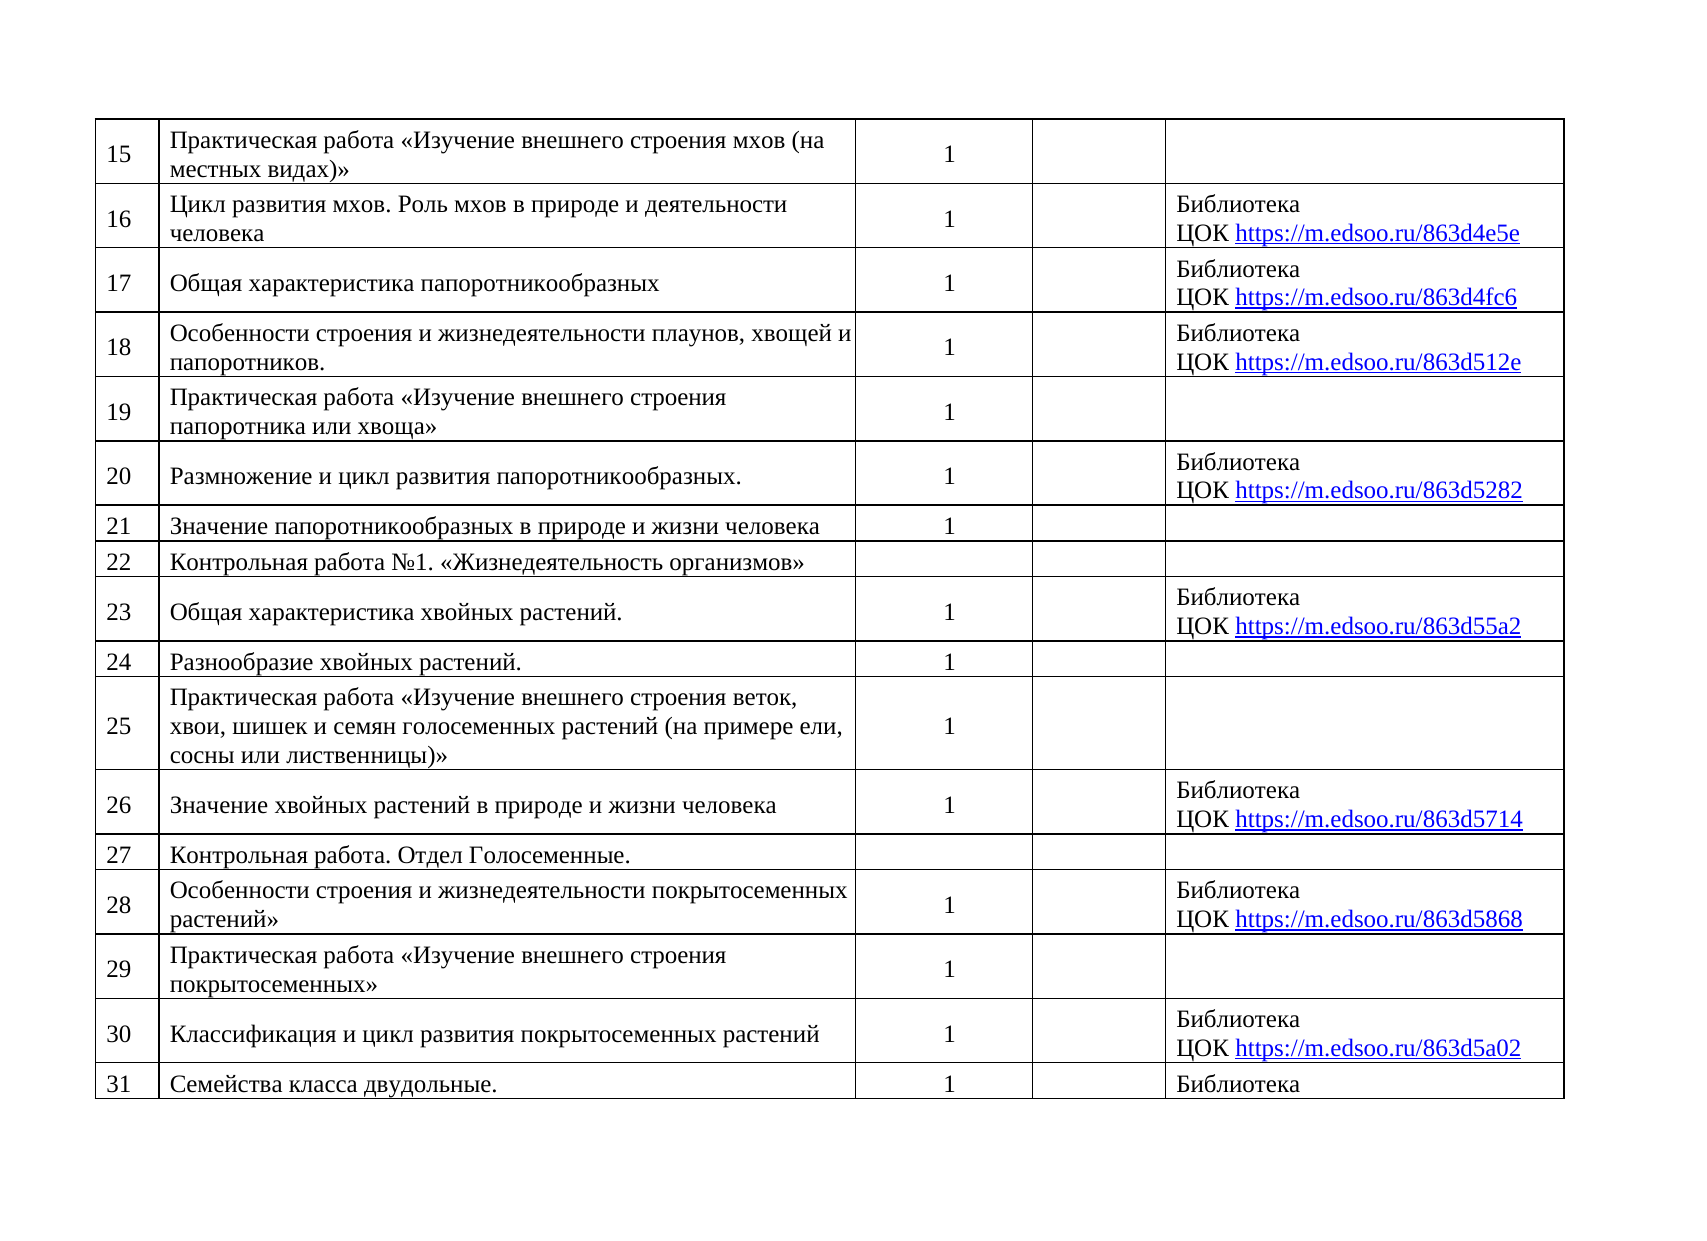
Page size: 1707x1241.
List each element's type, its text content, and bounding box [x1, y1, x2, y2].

table_cell [856, 542, 1032, 576]
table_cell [160, 1063, 855, 1097]
table_cell 1 [856, 870, 1032, 933]
table_cell [1033, 120, 1165, 182]
table_cell 24 [96, 642, 158, 676]
table_cell Библиотека ЦОК https://m.edsoo.ru/863d5282 [1166, 442, 1563, 504]
table_cell [1166, 120, 1563, 182]
table_cell [1166, 506, 1563, 540]
table_cell Библиотека ЦОК https://m.edsoo.ru/863d5a02 [1166, 999, 1563, 1062]
table_cell [1033, 835, 1165, 869]
table_cell 1 [856, 506, 1032, 540]
table_cell Значение хвойных растений в природе и жизни человека [160, 770, 855, 833]
table_cell 21 [96, 506, 158, 540]
table_cell 28 [96, 870, 158, 933]
table_cell Библиотека ЦОК https://m.edsoo.ru/863d4fc6 [1166, 248, 1563, 311]
table_cell Библиотека ЦОК https://m.edsoo.ru/863d55a2 [1166, 577, 1563, 640]
table_cell [1033, 577, 1165, 640]
table_cell Классификация и цикл развития покрытосеменных растений [160, 999, 855, 1062]
table_cell [1166, 377, 1563, 440]
table_cell [1033, 184, 1165, 247]
table_cell [1033, 642, 1165, 676]
table_cell [1033, 677, 1165, 769]
table_cell 1 [856, 184, 1032, 247]
table_cell 1 [856, 442, 1032, 504]
table_cell 1 [856, 313, 1032, 376]
table_cell [1166, 835, 1563, 869]
table_cell Размножение и цикл развития папоротникообразных. [160, 442, 855, 504]
table_cell 1 [856, 770, 1032, 833]
table_cell 26 [96, 770, 158, 833]
table_cell [1166, 542, 1563, 576]
table_cell 1 [856, 120, 1032, 182]
table_cell 1 [856, 999, 1032, 1062]
table_cell 17 [96, 248, 158, 311]
table_cell 23 [96, 577, 158, 640]
table_cell 27 [96, 835, 158, 869]
table_cell [1033, 377, 1165, 440]
table_cell [1033, 248, 1165, 311]
table_cell 1 [856, 248, 1032, 311]
table_cell [1166, 642, 1563, 676]
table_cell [1166, 1063, 1563, 1097]
table_cell [1033, 1063, 1165, 1097]
table_cell 29 [96, 935, 158, 997]
table_cell [1033, 935, 1165, 997]
table_cell 1 [856, 577, 1032, 640]
table_cell Разнообразие хвойных растений. [160, 642, 855, 676]
table_cell 22 [96, 542, 158, 576]
table_cell [1033, 313, 1165, 376]
table_cell Особенности строения и жизнедеятельности плаунов, хвощей и папоротников. [160, 313, 855, 376]
table_cell Общая характеристика хвойных растений. [160, 577, 855, 640]
table_cell [1033, 442, 1165, 504]
table_cell 25 [96, 677, 158, 769]
table_cell 1 [856, 935, 1032, 997]
table_cell Значение папоротникообразных в природе и жизни человека [160, 506, 855, 540]
table_cell 1 [856, 377, 1032, 440]
table_cell 1 [856, 677, 1032, 769]
table_cell 18 [96, 313, 158, 376]
table_cell [1033, 999, 1165, 1062]
table_cell Библиотека ЦОК https://m.edsoo.ru/863d4e5e [1166, 184, 1563, 247]
table_cell Общая характеристика папоротникообразных [160, 248, 855, 311]
table_cell Цикл развития мхов. Роль мхов в природе и деятельности человека [160, 184, 855, 247]
table_cell 20 [96, 442, 158, 504]
table_cell Практическая работа «Изучение внешнего строения мхов (на местных видах)» [160, 120, 855, 182]
table_cell [1166, 677, 1563, 769]
table_cell 1 [856, 1063, 1032, 1097]
table_cell 30 [96, 999, 158, 1062]
table_cell 1 [856, 642, 1032, 676]
table_cell Особенности строения и жизнедеятельности покрытосеменных растений» [160, 870, 855, 933]
table_cell [1033, 542, 1165, 576]
table_cell 31 [96, 1063, 158, 1097]
table_cell Библиотека ЦОК https://m.edsoo.ru/863d512e [1166, 313, 1563, 376]
table_cell Практическая работа «Изучение внешнего строения покрытосеменных» [160, 935, 855, 997]
table_cell Контрольная работа №1. «Жизнедеятельность организмов» [160, 542, 855, 576]
table_cell 16 [96, 184, 158, 247]
table_cell [856, 835, 1032, 869]
table_cell Практическая работа «Изучение внешнего строения папоротника или хвоща» [160, 377, 855, 440]
table_cell [1033, 770, 1165, 833]
table_cell Библиотека ЦОК https://m.edsoo.ru/863d5868 [1166, 870, 1563, 933]
table_cell Библиотека ЦОК https://m.edsoo.ru/863d5714 [1166, 770, 1563, 833]
table_cell Практическая работа «Изучение внешнего строения веток, хвои, шишек и семян голосеменных растений (на примере ели, сосны или лиственницы)» [160, 677, 855, 769]
table_cell [1033, 870, 1165, 933]
table_cell Контрольная работа. Отдел Голосеменные. [160, 835, 855, 869]
table_cell 19 [96, 377, 158, 440]
table_cell [1033, 506, 1165, 540]
table_cell [1166, 935, 1563, 997]
table_cell 15 [96, 120, 158, 182]
